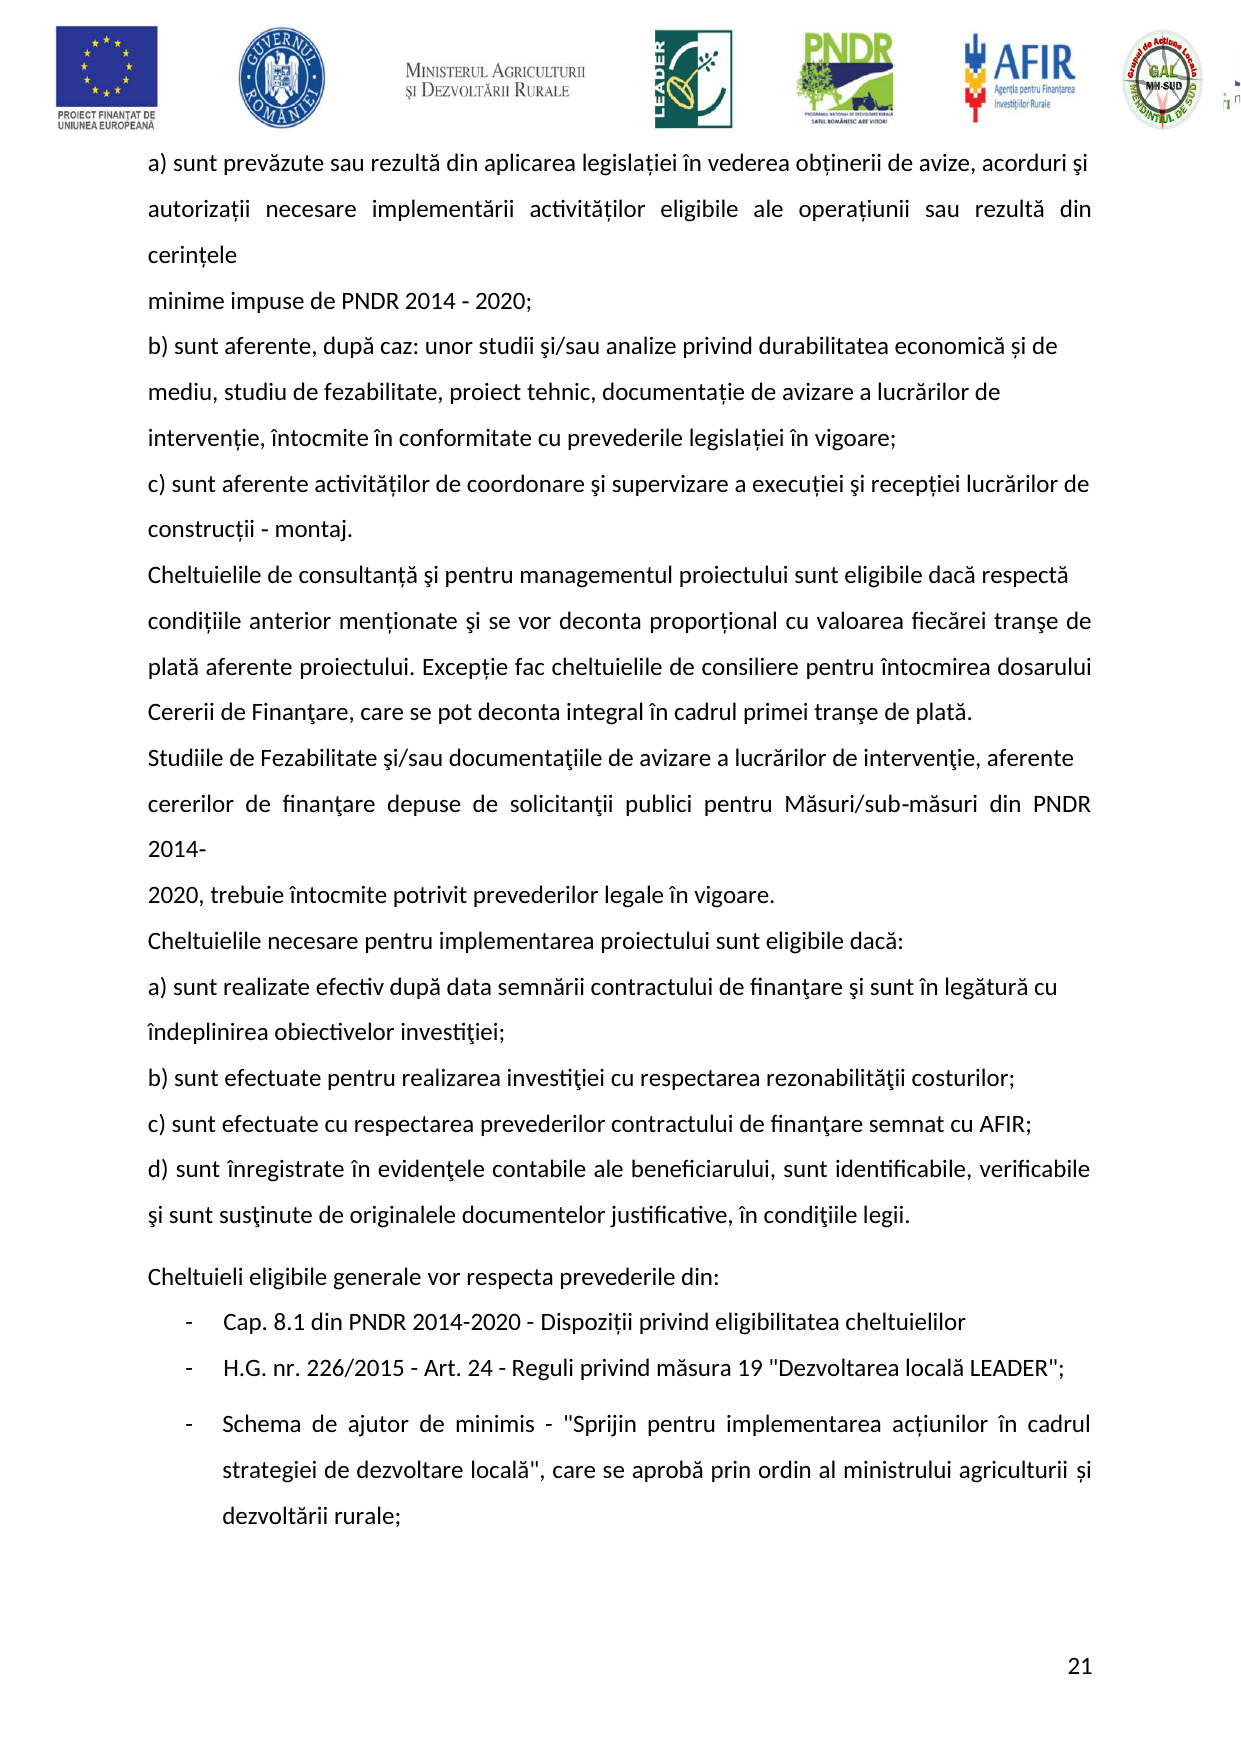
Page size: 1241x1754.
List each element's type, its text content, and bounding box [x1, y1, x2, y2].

text Cheltuieli eligibile generale vor respecta prevederile din: [148, 1261, 1093, 1291]
text minime impuse de PNDR 2014 ‐ 2020; [148, 285, 1093, 315]
list Cap. 8.1 din PNDR 2014-2020 - Dispoziţii privind eligibilitatea cheltuielilor [185, 1306, 1093, 1337]
text cererilor de finanţare depuse de solicitanţii publici pentru Măsuri/sub‐măsuri din PNDR 2014‐ [148, 788, 1093, 864]
text c) sunt aferente activităților de coordonare şi supervizare a execuției şi recepției lucrărilor de [148, 468, 1093, 498]
list Schema de ajutor de minimis - "Sprijin pentru implementarea acţiunilor în cadrul strategiei de dezvoltare locală", care se aprobă prin ordin al ministrului agriculturii şi dezvoltării rurale; [185, 1408, 1093, 1530]
text d) sunt înregistrate în evidenţele contabile ale beneficiarului, sunt identificabile, verificabile şi sunt susţinute de originalele documentelor justificative, în condiţiile legii. [148, 1154, 1093, 1230]
text autorizații necesare implementării activităților eligibile ale operațiunii sau rezultă din cerințele [148, 193, 1093, 269]
text a) sunt prevăzute sau rezultă din aplicarea legislației în vederea obținerii de avize, acorduri şi [148, 148, 1093, 178]
text 2020, trebuie întocmite potrivit prevederilor legale în vigoare. [148, 879, 1093, 910]
picture [27, 18, 1241, 132]
text Cheltuielile de consultanță şi pentru managementul proiectului sunt eligibile dacă respectă [148, 559, 1093, 590]
text Cheltuielile necesare pentru implementarea proiectului sunt eligibile dacă: [148, 925, 1093, 956]
text b) sunt efectuate pentru realizarea investiţiei cu respectarea rezonabilităţii costurilor; [148, 1062, 1093, 1093]
text construcții ‐ montaj. [148, 513, 1093, 544]
text c) sunt efectuate cu respectarea prevederilor contractului de finanţare semnat cu AFIR; [148, 1108, 1093, 1138]
text b) sunt aferente, după caz: unor studii şi/sau analize privind durabilitatea economică și de mediu, studiu de fezabilitate, proiect tehnic, documentație de avizare a lucrărilor de intervenție, întocmite în conformitate cu prevederile legislației în vigoare; [148, 331, 1093, 452]
text îndeplinirea obiectivelor investiţiei; [148, 1016, 1093, 1047]
text condițiile anterior menționate şi se vor deconta proporțional cu valoarea fiecărei tranşe de plată aferente proiectului. Excepție fac cheltuielile de consiliere pentru întocmirea dosarului Cererii de Finanţare, care se pot deconta integral în cadrul primei tranşe de plată. [148, 605, 1093, 727]
text Studiile de Fezabilitate şi/sau documentaţiile de avizare a lucrărilor de intervenţie, aferente [148, 742, 1093, 773]
list H.G. nr. 226/2015 - Art. 24 - Reguli privind măsura 19 "Dezvoltarea locală LEADER"; [185, 1352, 1093, 1383]
text a) sunt realizate efectiv după data semnării contractului de finanţare şi sunt în legătură cu [148, 971, 1093, 1001]
